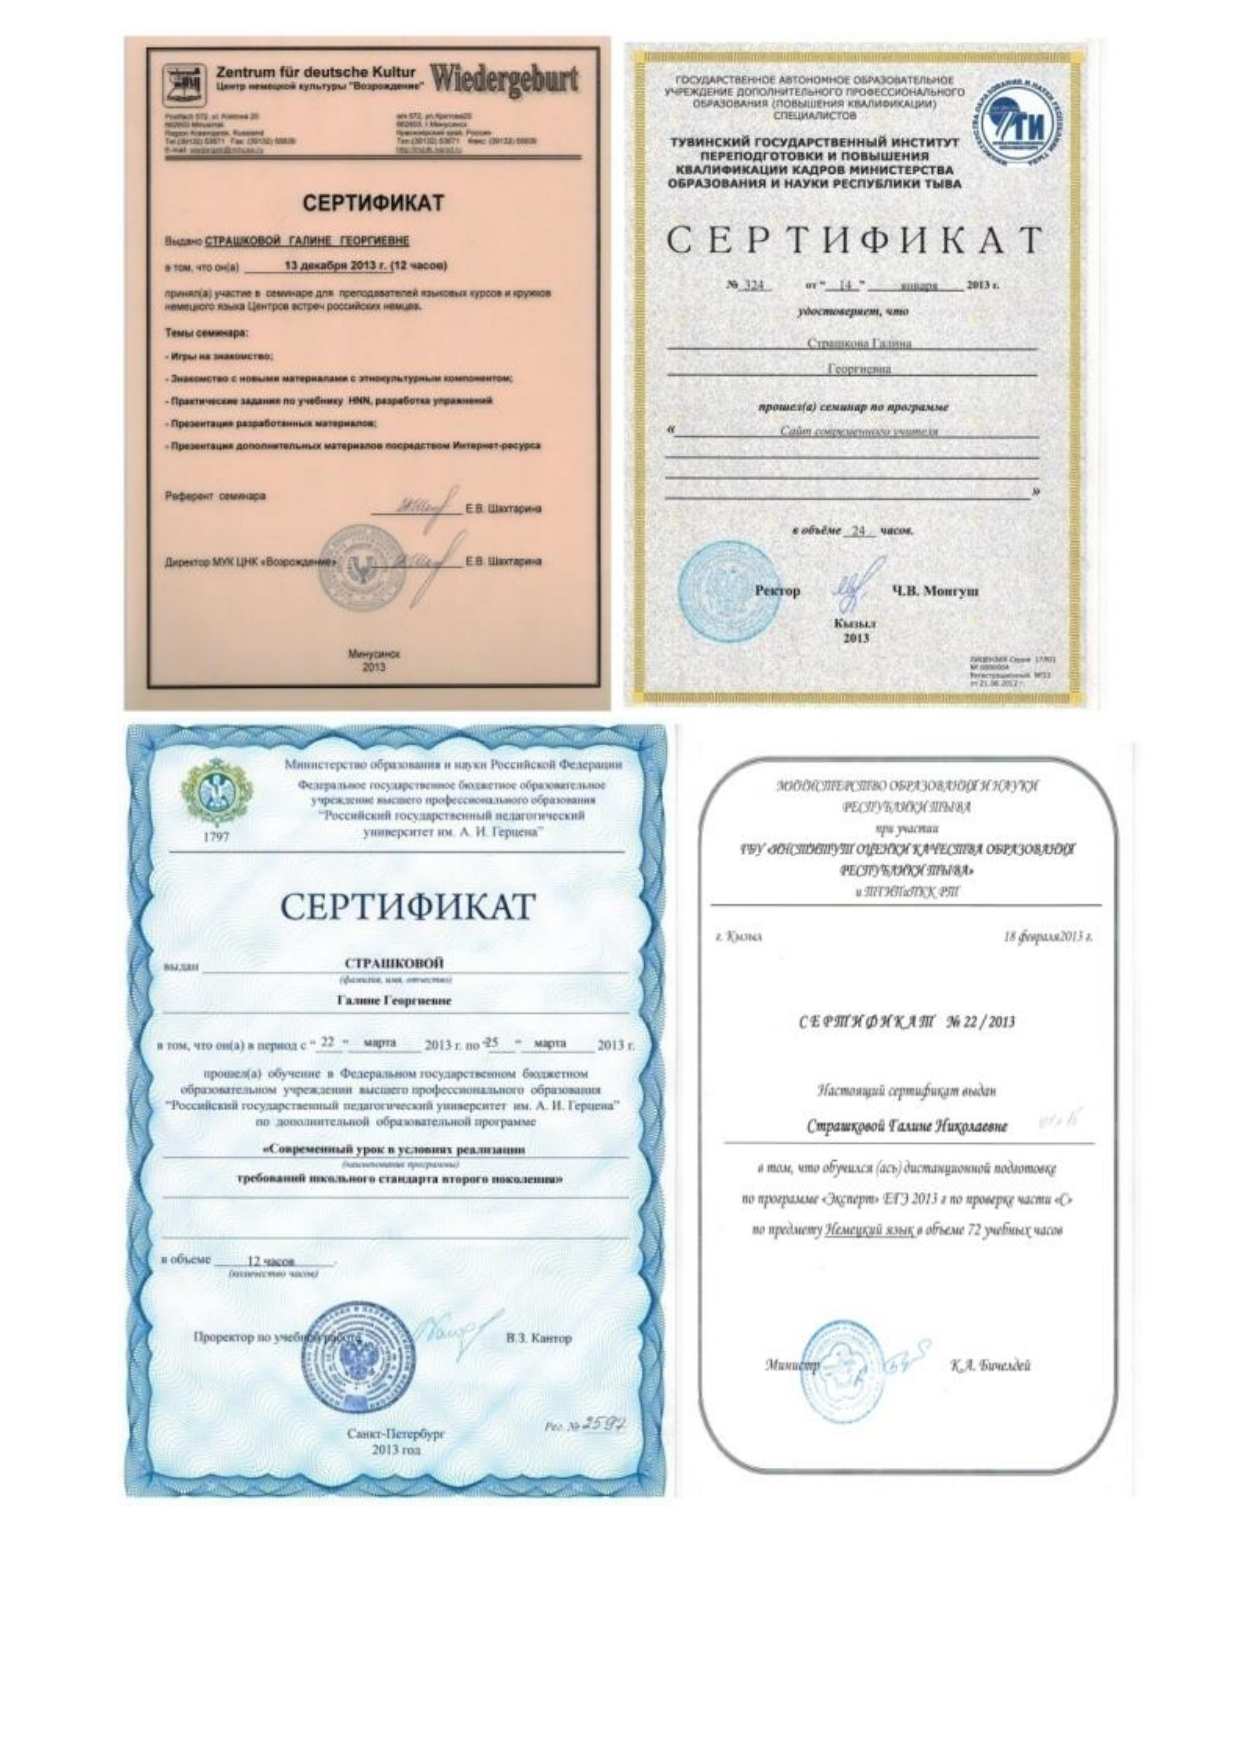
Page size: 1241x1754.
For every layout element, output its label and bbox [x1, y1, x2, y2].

picture [117, 29, 1147, 1506]
